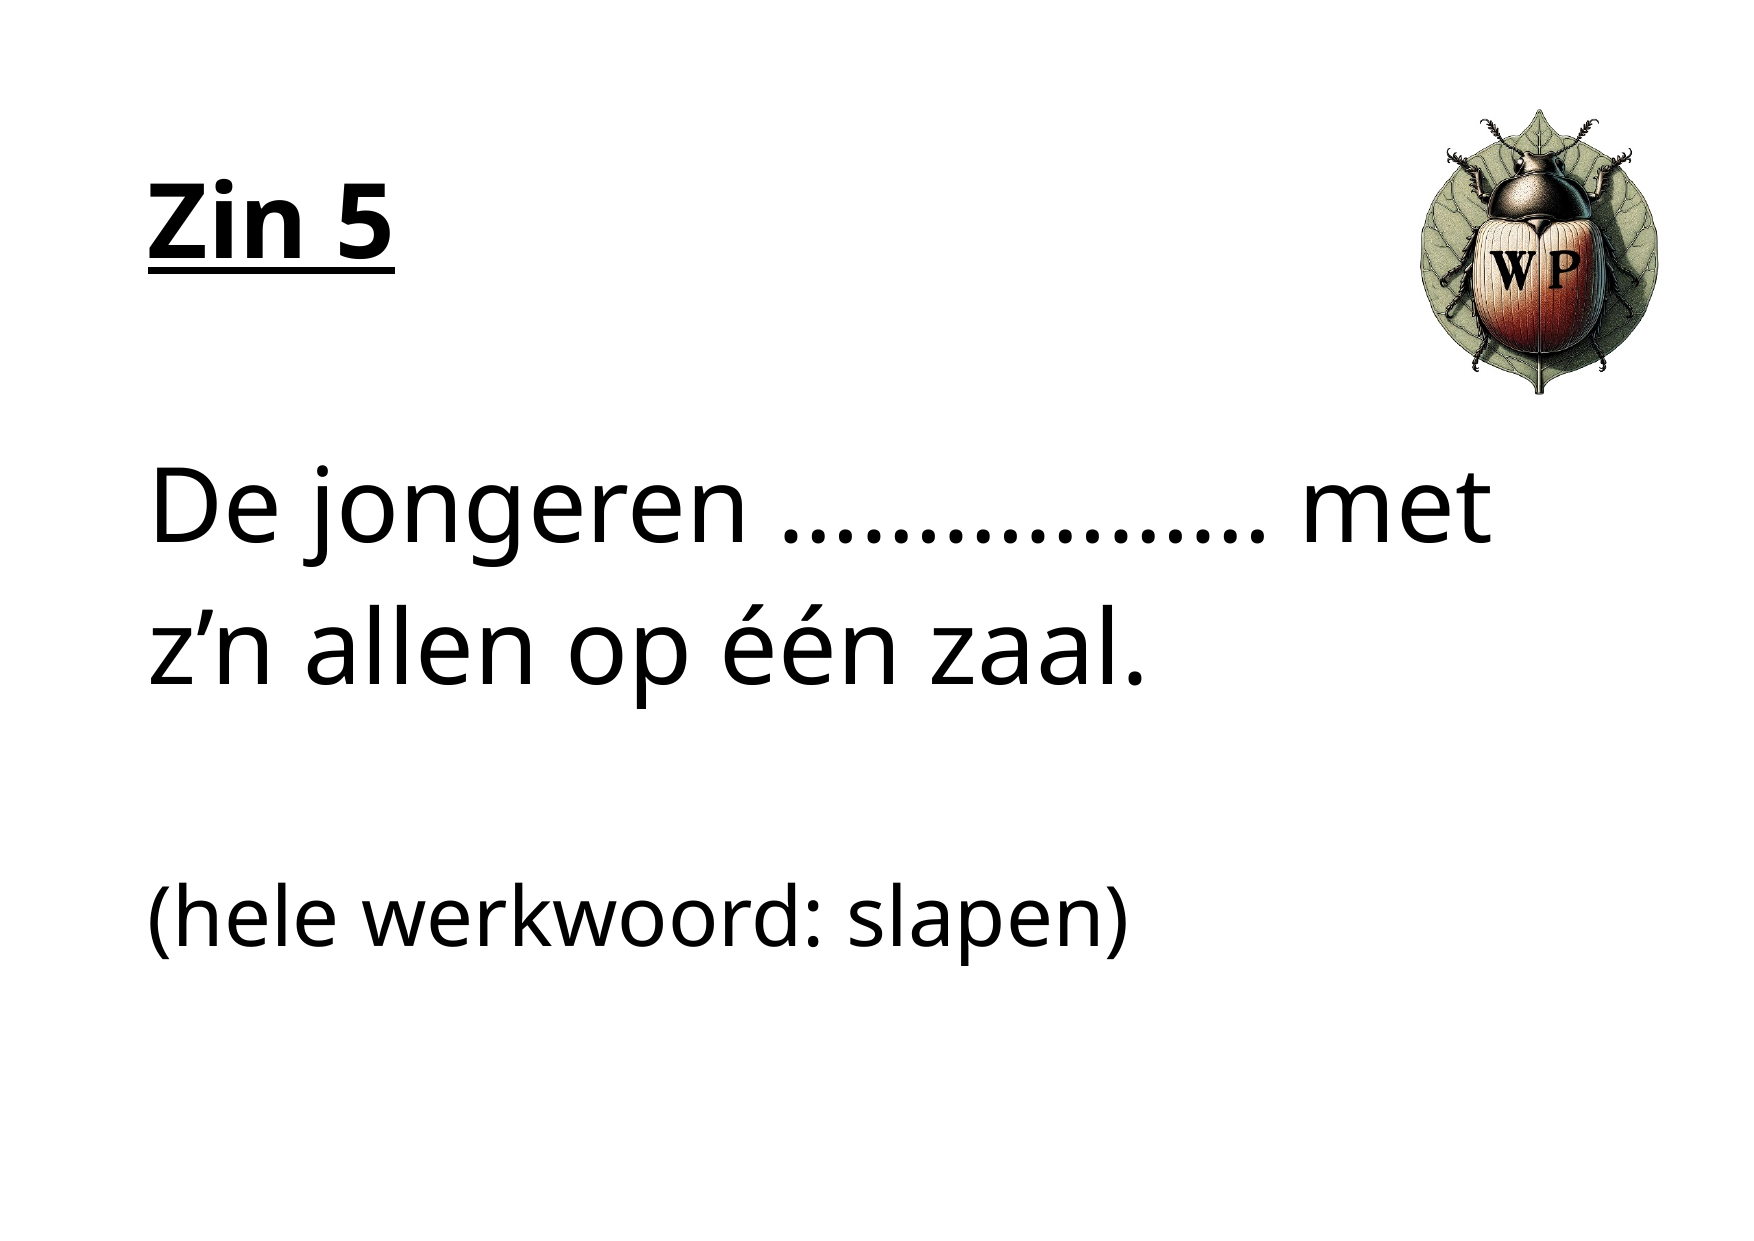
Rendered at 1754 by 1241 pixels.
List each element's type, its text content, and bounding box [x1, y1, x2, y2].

text De jongeren ……………… met z’n allen op één zaal. [148, 431, 1606, 715]
picture [1387, 99, 1692, 403]
text (hele werkwoord: slapen) [148, 857, 1606, 971]
text Zin 5 [148, 148, 1387, 289]
